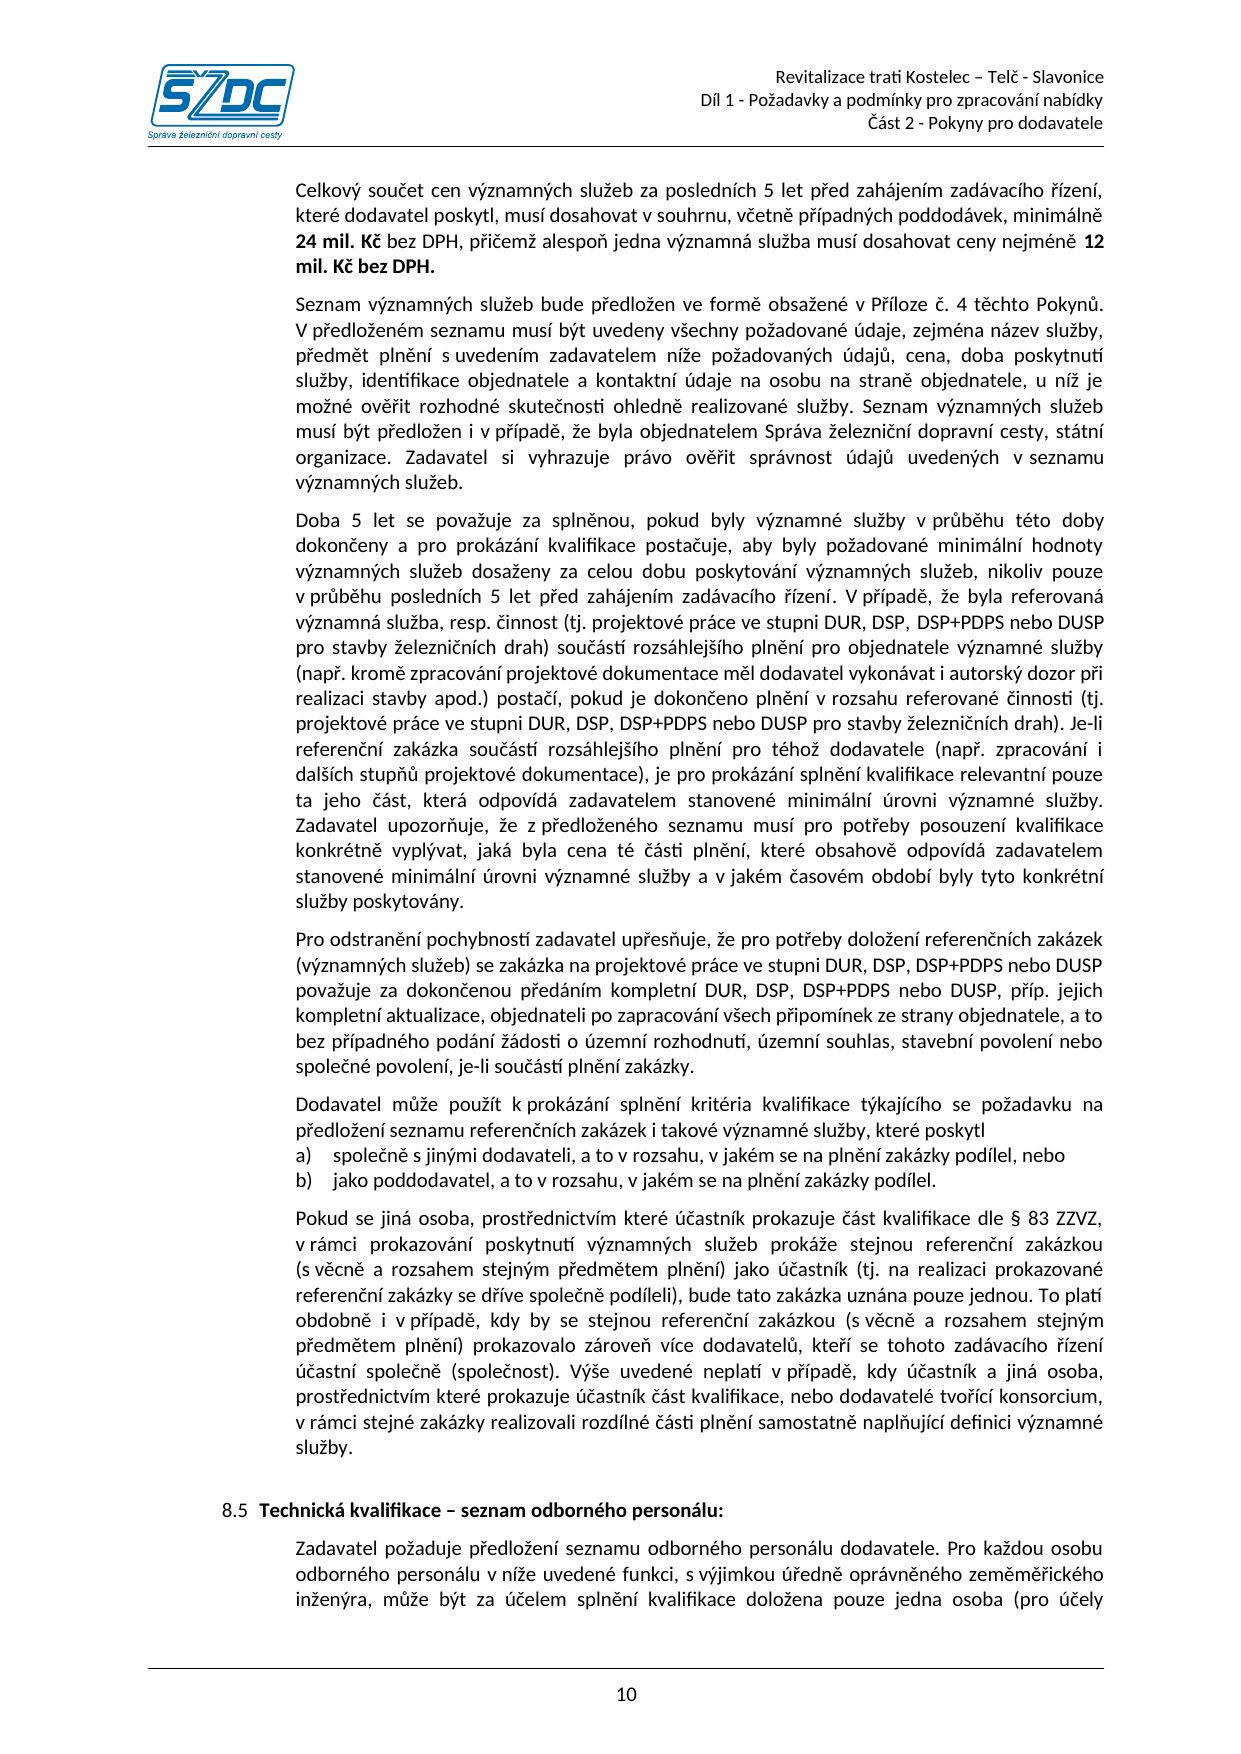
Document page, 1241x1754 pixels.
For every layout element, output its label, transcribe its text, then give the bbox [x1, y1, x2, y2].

list společně s jinými dodavateli, a to v rozsahu, v jakém se na plnění zakázky podílel, nebo [295, 1142, 1104, 1168]
text Celkový součet cen významných služeb za posledních 5 let před zahájením zadávacího řízení, které dodavatel poskytl, musí dosahovat v souhrnu, včetně případných poddodávek, minimálně 24 mil. Kč bez DPH, přičemž alespoň jedna významná služba musí dosahovat ceny nejméně 12 mil. Kč bez DPH. [295, 177, 1104, 279]
list jako poddodavatel, a to v rozsahu, v jakém se na plnění zakázky podílel. [295, 1168, 1104, 1193]
list Technická kvalifikace – seznam odborného personálu: [222, 1498, 1104, 1523]
text Seznam významných služeb bude předložen ve formě obsažené v Příloze č. 4 těchto Pokynů. V předloženém seznamu musí být uvedeny všechny požadované údaje, zejména název služby, předmět plnění s uvedením zadavatelem níže požadovaných údajů, cena, doba poskytnutí služby, identifikace objednatele a kontaktní údaje na osobu na straně objednatele, u níž je možné ověřit rozhodné skutečnosti ohledně realizované služby. Seznam významných služeb musí být předložen i v případě, že byla objednatelem Správa železniční dopravní cesty, státní organizace. Zadavatel si vyhrazuje právo ověřit správnost údajů uvedených v seznamu významných služeb. [295, 291, 1104, 495]
text Pro odstranění pochybností zadavatel upřesňuje, že pro potřeby doložení referenčních zakázek (významných služeb) se zakázka na projektové práce ve stupni DUR, DSP, DSP+PDPS nebo DUSP považuje za dokončenou předáním kompletní DUR, DSP, DSP+PDPS nebo DUSP, příp. jejich kompletní aktualizace, objednateli po zapracování všech připomínek ze strany objednatele, a to bez případného podání žádosti o územní rozhodnutí, územní souhlas, stavební povolení nebo společné povolení, je-li součástí plnění zakázky. [295, 926, 1104, 1079]
text Dodavatel může použít k prokázání splnění kritéria kvalifikace týkajícího se požadavku na předložení seznamu referenčních zakázek i takové významné služby, které poskytl [295, 1091, 1104, 1142]
text Pokud se jiná osoba, prostřednictvím které účastník prokazuje část kvalifikace dle § 83 ZZVZ, v rámci prokazování poskytnutí významných služeb prokáže stejnou referenční zakázkou (s věcně a rozsahem stejným předmětem plnění) jako účastník (tj. na realizaci prokazované referenční zakázky se dříve společně podíleli), bude tato zakázka uznána pouze jednou. To platí obdobně i v případě, kdy by se stejnou referenční zakázkou (s věcně a rozsahem stejným předmětem plnění) prokazovalo zároveň více dodavatelů, kteří se tohoto zadávacího řízení účastní společně (společnost). Výše uvedené neplatí v případě, kdy účastník a jiná osoba, prostřednictvím které prokazuje účastník část kvalifikace, nebo dodavatelé tvořící konsorcium, v rámci stejné zakázky realizovali rozdílné části plnění samostatně naplňující definici významné služby. [295, 1206, 1104, 1460]
text Doba 5 let se považuje za splněnou, pokud byly významné služby v průběhu této doby dokončeny a pro prokázání kvalifikace postačuje, aby byly požadované minimální hodnoty významných služeb dosaženy za celou dobu poskytování významných služeb, nikoliv pouze v průběhu posledních 5 let před zahájením zadávacího řízení. V případě, že byla referovaná významná služba, resp. činnost (tj. projektové práce ve stupni DUR, DSP, DSP+PDPS nebo DUSP pro stavby železničních drah) součástí rozsáhlejšího plnění pro objednatele významné služby (např. kromě zpracování projektové dokumentace měl dodavatel vykonávat i autorský dozor při realizaci stavby apod.) postačí, pokud je dokončeno plnění v rozsahu referované činnosti (tj. projektové práce ve stupni DUR, DSP, DSP+PDPS nebo DUSP pro stavby železničních drah). Je-li referenční zakázka součástí rozsáhlejšího plnění pro téhož dodavatele (např. zpracování i dalších stupňů projektové dokumentace), je pro prokázání splnění kvalifikace relevantní pouze ta jeho část, která odpovídá zadavatelem stanovené minimální úrovni významné služby. Zadavatel upozorňuje, že z předloženého seznamu musí pro potřeby posouzení kvalifikace konkrétně vyplývat, jaká byla cena té části plnění, které obsahově odpovídá zadavatelem stanovené minimální úrovni významné služby a v jakém časovém období byly tyto konkrétní služby poskytovány. [295, 507, 1104, 914]
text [295, 1536, 1104, 1612]
